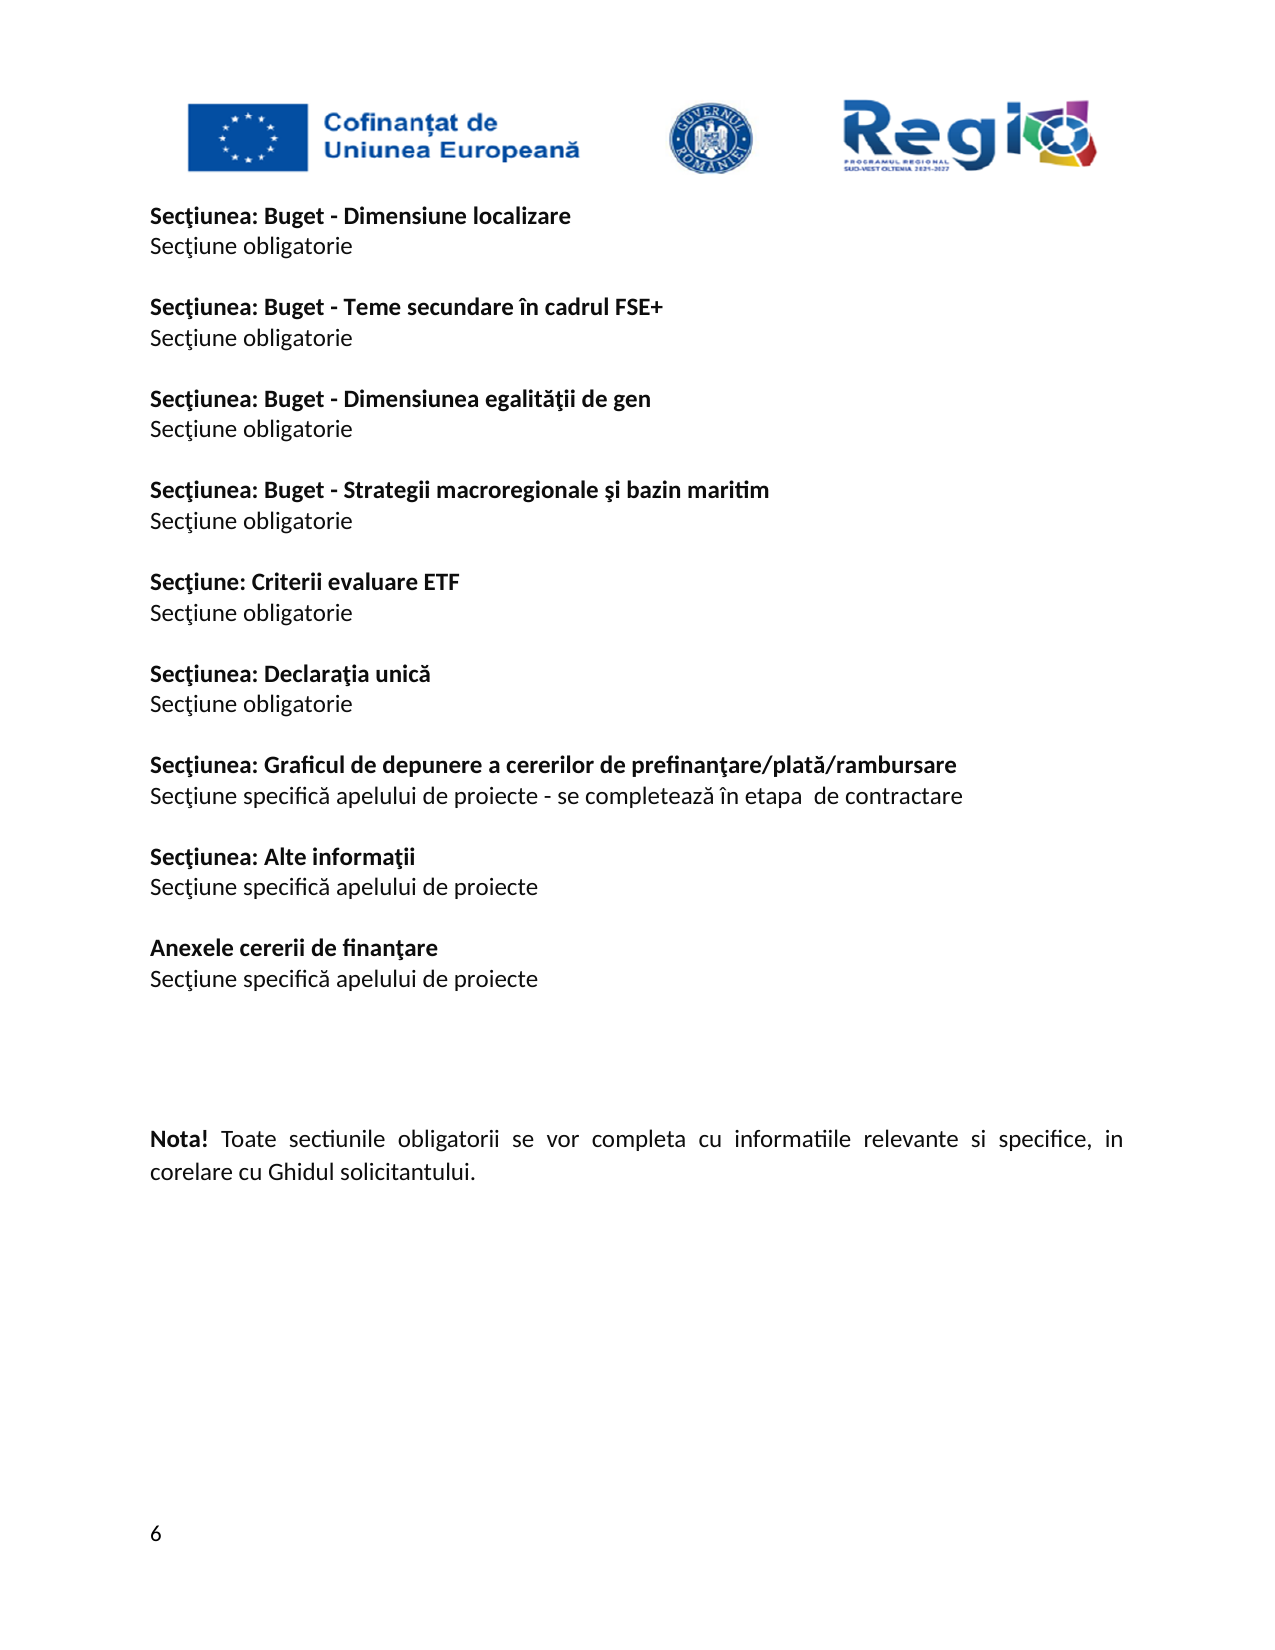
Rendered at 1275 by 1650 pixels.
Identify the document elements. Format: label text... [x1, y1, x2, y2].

text Secţiunea: Graficul de depunere a cererilor de prefinanţare/plată/rambursare [150, 749, 1125, 780]
text Secţiune obligatorie [150, 231, 1125, 261]
text Secţiune obligatorie [150, 322, 1125, 353]
text Secţiune obligatorie [150, 505, 1125, 536]
picture [150, 75, 1127, 200]
text Secţiune specifică apelului de proiecte [150, 871, 1125, 902]
text Secţiune obligatorie [150, 414, 1125, 444]
text Secţiunea: Buget - Dimensiune localizare [150, 200, 1125, 231]
text Secţiunea: Declaraţia unică [150, 658, 1125, 688]
text Secţiune: Criterii evaluare ETF [150, 566, 1125, 597]
text Secţiune obligatorie [150, 597, 1125, 627]
text Secţiunea: Buget - Dimensiunea egalităţii de gen [150, 383, 1125, 414]
text Nota! Toate sectiunile obligatorii se vor completa cu informatiile relevante si specifice, in corelare cu Ghidul solicitantului. [150, 1123, 1125, 1187]
text Secţiunea: Buget - Teme secundare în cadrul FSE+ [150, 292, 1125, 322]
text Secţiune specifică apelului de proiecte - se completează în etapa de contractare [150, 780, 1125, 810]
text Secţiune obligatorie [150, 688, 1125, 719]
text Secţiunea: Alte informaţii [150, 841, 1125, 871]
text Secţiunea: Buget - Strategii macroregionale şi bazin maritim [150, 475, 1125, 505]
text Anexele cererii de finanţare [150, 932, 1125, 963]
text Secţiune specifică apelului de proiecte [150, 963, 1125, 993]
